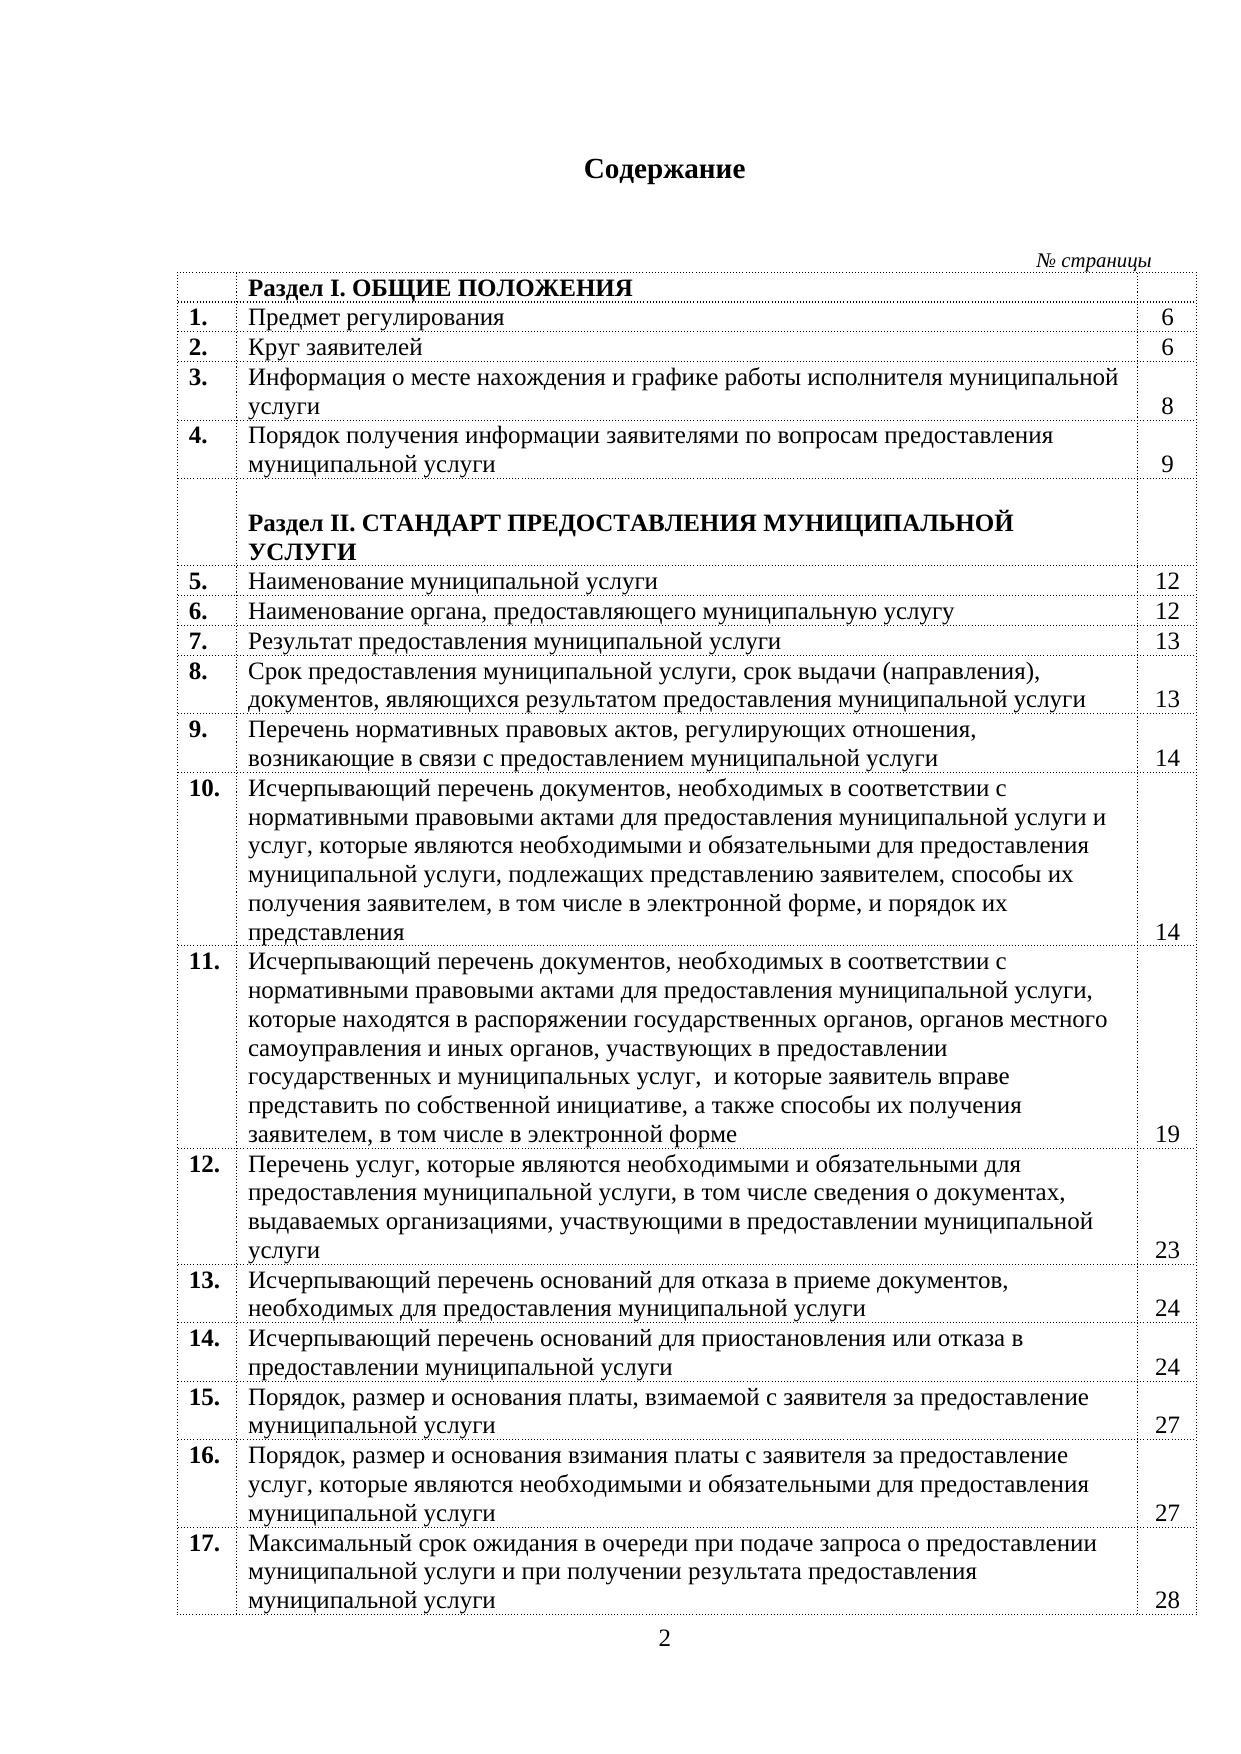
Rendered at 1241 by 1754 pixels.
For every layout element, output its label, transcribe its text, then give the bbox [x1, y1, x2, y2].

table_cell [177, 478, 237, 565]
table_cell [177, 301, 237, 331]
table_cell 27 [1138, 1439, 1197, 1527]
table_cell Порядок получения информации заявителями по вопросам предоставления муниципальной услуги [237, 420, 1138, 478]
table_cell 14 [1138, 772, 1197, 945]
table_header [1138, 272, 1149, 301]
table_header [177, 272, 223, 301]
table_cell [177, 1322, 237, 1381]
table_cell Наименование муниципальной услуги [237, 565, 1138, 595]
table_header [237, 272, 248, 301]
table_cell Информация о месте нахождения и графике работы исполнителя муниципальной услуги [237, 361, 1138, 419]
table_cell 19 [1138, 945, 1197, 1148]
table_cell [177, 1381, 237, 1439]
table_cell 24 [1138, 1264, 1197, 1322]
table_cell 14 [1138, 713, 1197, 772]
table_cell Срок предоставления муниципальной услуги, срок выдачи (направления), документов, являющихся результатом предоставления муниципальной услуги [237, 655, 1138, 713]
table_cell [177, 1264, 237, 1322]
table_cell Максимальный срок ожидания в очереди при подаче запроса о предоставлении муниципальной услуги и при получении результата предоставления муниципальной услуги [237, 1527, 1138, 1614]
table_cell [177, 420, 237, 478]
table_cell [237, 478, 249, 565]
table_cell [225, 331, 237, 361]
table_cell 23 [1138, 1148, 1197, 1264]
table_cell Перечень услуг, которые являются необходимыми и обязательными для предоставления муниципальной услуги, в том числе сведения о документах, выдаваемых организациями, участвующими в предоставлении муниципальной услуги [237, 1148, 1138, 1264]
table_cell [177, 1527, 237, 1614]
table_cell Исчерпывающий перечень оснований для отказа в приеме документов, необходимых для предоставления муниципальной услуги [237, 1264, 1138, 1322]
table_cell Перечень нормативных правовых актов, регулирующих отношения, возникающие в связи с предоставлением муниципальной услуги [237, 713, 1138, 772]
table_cell [177, 772, 237, 945]
text № страницы [177, 247, 1152, 272]
table_cell [1138, 478, 1197, 565]
table_cell [177, 1148, 237, 1264]
table_cell Порядок, размер и основания взимания платы с заявителя за предоставление услуг, которые являются необходимыми и обязательными для предоставления муниципальной услуги [237, 1439, 1138, 1527]
table_cell Наименование органа, предоставляющего муниципальную услугу [237, 595, 1138, 625]
table_cell Порядок, размер и основания платы, взимаемой с заявителя за предоставление муниципальной услуги [237, 1381, 1138, 1439]
table_cell 9 [1138, 420, 1197, 478]
table_cell [177, 655, 237, 713]
table_cell Исчерпывающий перечень документов, необходимых в соответствии с нормативными правовыми актами для предоставления муниципальной услуги и услуг, которые являются необходимыми и обязательными для предоставления муниципальной услуги, подлежащих представлению заявителем, способы их получения заявителем, в том числе в электронной форме, и порядок их представления [237, 772, 1138, 945]
table_cell 28 [1138, 1527, 1197, 1614]
table_cell Исчерпывающий перечень оснований для приостановления или отказа в предоставлении муниципальной услуги [237, 1322, 1138, 1381]
table_cell 13 [1138, 655, 1197, 713]
table_cell Результат предоставления муниципальной услуги [237, 625, 1138, 655]
table_cell [177, 331, 190, 361]
table_cell 27 [1138, 1381, 1197, 1439]
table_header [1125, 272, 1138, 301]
table_cell [177, 361, 237, 419]
table_cell [177, 595, 237, 625]
table_cell Исчерпывающий перечень документов, необходимых в соответствии с нормативными правовыми актами для предоставления муниципальной услуги, которые находятся в распоряжении государственных органов, органов местного самоуправления и иных органов, участвующих в предоставлении государственных и муниципальных услуг, и которые заявитель вправе представить по собственной инициативе, а также способы их получения заявителем, в том числе в электронной форме [237, 945, 1138, 1148]
table_cell [177, 1439, 237, 1527]
table_cell 24 [1138, 1322, 1197, 1381]
table_cell [177, 713, 237, 772]
table_header [228, 272, 237, 301]
table_cell [177, 625, 237, 655]
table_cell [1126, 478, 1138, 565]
table_header [1184, 272, 1197, 301]
text Содержание [177, 152, 1152, 185]
table_cell [177, 565, 237, 595]
table_cell 8 [1138, 361, 1197, 419]
table_cell Предмет регулирования [237, 301, 1138, 331]
table_cell [177, 945, 237, 1148]
